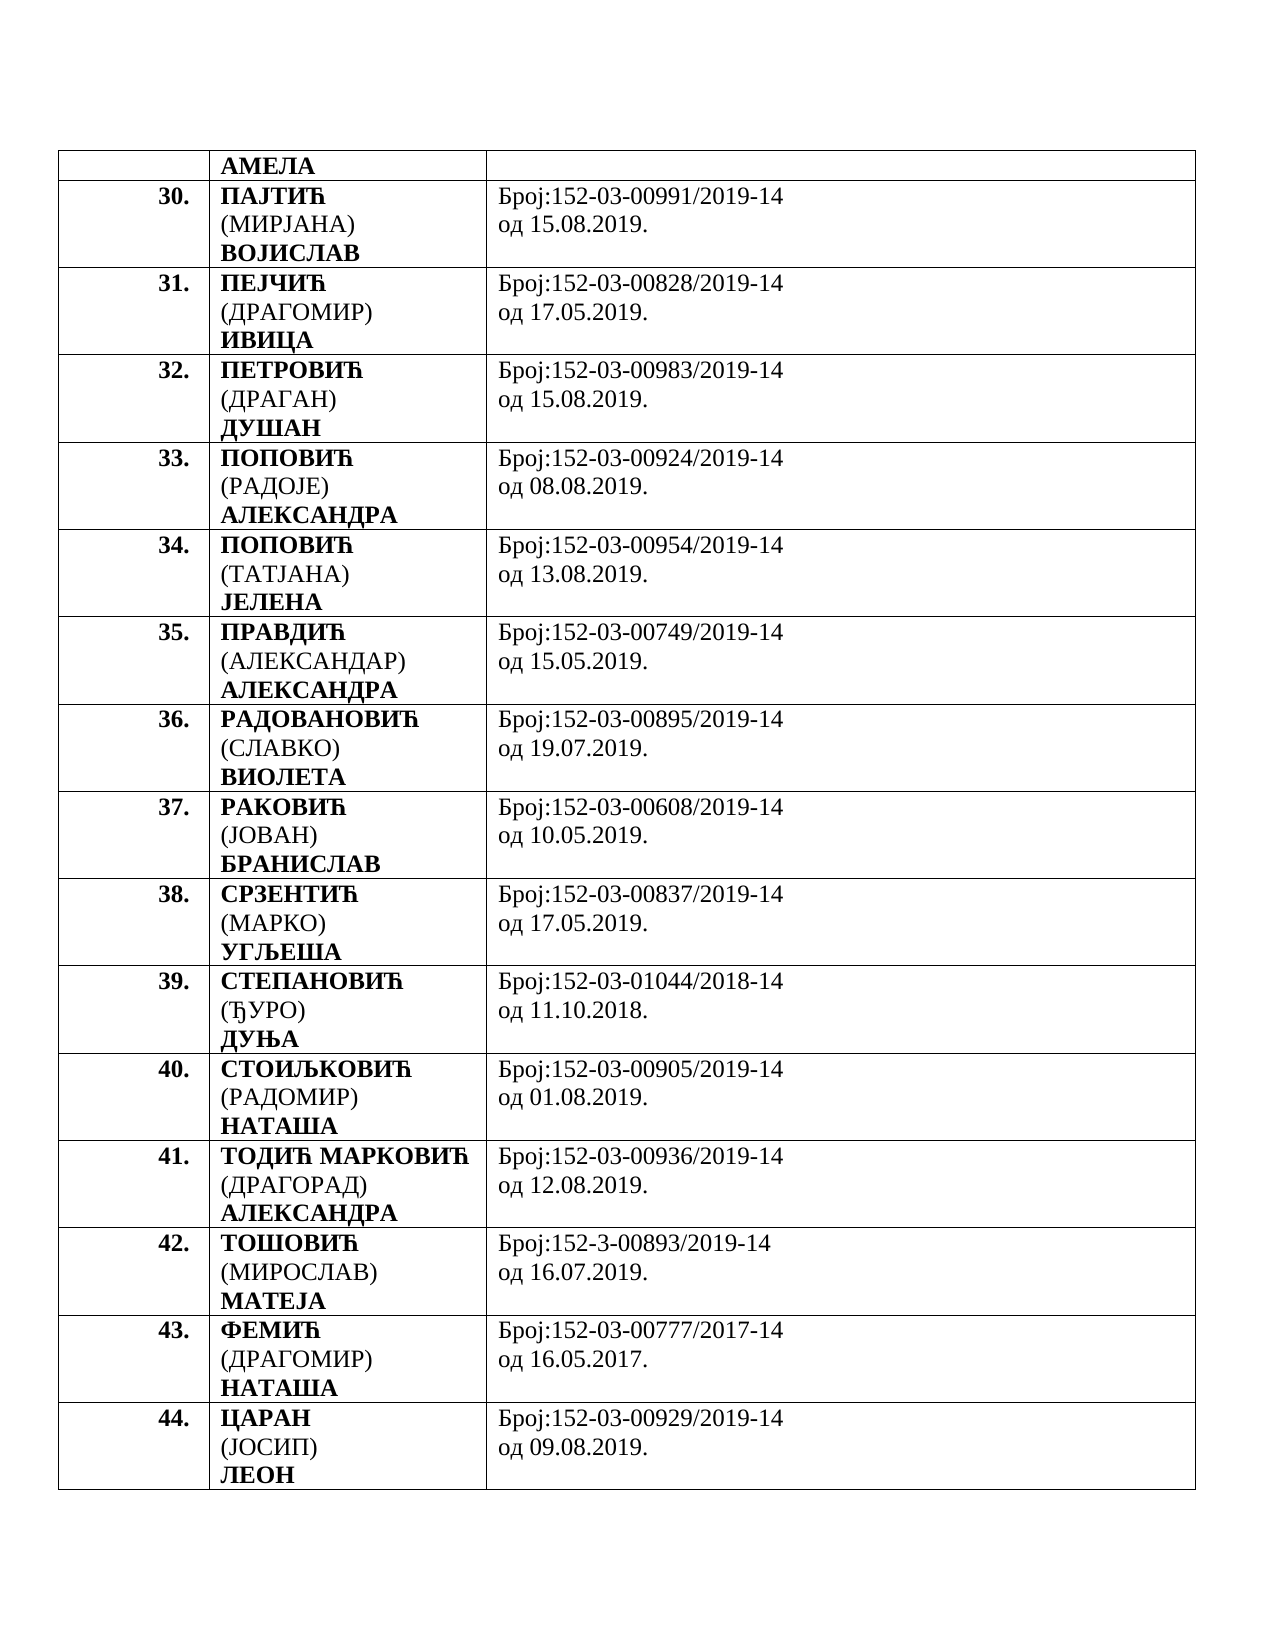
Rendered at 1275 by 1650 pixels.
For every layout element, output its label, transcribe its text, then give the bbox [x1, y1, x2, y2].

table_cell ПОПОВИЋ (РАДОЈЕ) АЛЕКСАНДРА [210, 443, 486, 529]
table_cell [59, 355, 209, 442]
table_cell ПАЈТИЋ (МИРЈАНА) ВОЈИСЛАВ [210, 181, 486, 267]
table_cell Број:152-03-00924/2019-14 од 08.08.2019. [487, 443, 1195, 529]
table_cell Број:152-03-00608/2019-14 од 10.05.2019. [487, 792, 1195, 878]
table_cell ПЕЈЧИЋ (ДРАГОМИР) ИВИЦА [210, 268, 486, 354]
table_cell СТОИЉКОВИЋ (РАДОМИР) НАТАША [210, 1054, 486, 1140]
table_cell СТЕПАНОВИЋ (ЂУРО) ДУЊА [210, 966, 486, 1053]
table_cell ТОШОВИЋ (МИРОСЛАВ) МАТЕЈА [210, 1228, 486, 1314]
table_cell Број:152-03-00777/2017-14 од 16.05.2017. [487, 1316, 1195, 1402]
table_cell [59, 966, 209, 1053]
table_cell [59, 443, 209, 529]
table_cell Број:152-03-00749/2019-14 од 15.05.2019. [487, 617, 1195, 703]
table_cell [59, 617, 209, 703]
table_cell [59, 530, 209, 616]
table_cell Број:152-3-00893/2019-14 од 16.07.2019. [487, 1228, 1195, 1314]
table_cell ПЕТРОВИЋ (ДРАГАН) ДУШАН [210, 355, 486, 442]
table_cell Број:152-03-01044/2018-14 од 11.10.2018. [487, 966, 1195, 1053]
table_cell [59, 268, 209, 354]
table_cell Број:152-03-00936/2019-14 од 12.08.2019. [487, 1141, 1195, 1227]
table_cell Број:152-03-00837/2019-14 од 17.05.2019. [487, 879, 1195, 965]
table_cell ЦАРАН (ЈОСИП) ЛЕОН [210, 1403, 486, 1489]
table_cell ПРАВДИЋ (АЛЕКСАНДАР) АЛЕКСАНДРА [210, 617, 486, 703]
table_cell Број:152-03-00828/2019-14 од 17.05.2019. [487, 268, 1195, 354]
table_cell [59, 1403, 209, 1489]
table_cell Број:152-03-00983/2019-14 од 15.08.2019. [487, 355, 1195, 442]
table_cell Број:152-03-00991/2019-14 од 15.08.2019. [487, 181, 1195, 267]
table_cell Број:152-03-00929/2019-14 од 09.08.2019. [487, 1403, 1195, 1489]
table_cell [59, 181, 209, 267]
table_cell ФЕМИЋ (ДРАГОМИР) НАТАША [210, 1316, 486, 1402]
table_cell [210, 151, 486, 180]
table_cell [59, 1054, 209, 1140]
table_cell [59, 792, 209, 878]
table_cell [59, 151, 209, 180]
table_cell [59, 1141, 209, 1227]
table_cell СРЗЕНТИЋ (МАРКО) УГЉЕША [210, 879, 486, 965]
table_cell РАКОВИЋ (ЈОВАН) БРАНИСЛАВ [210, 792, 486, 878]
table_cell [59, 1316, 209, 1402]
table_cell [59, 879, 209, 965]
table_cell ПОПОВИЋ (ТАТЈАНА) ЈЕЛЕНА [210, 530, 486, 616]
table_cell Број:152-03-00954/2019-14 од 13.08.2019. [487, 530, 1195, 616]
table_cell [59, 705, 209, 791]
table_cell [59, 1228, 209, 1314]
table_cell Број:152-03-00895/2019-14 од 19.07.2019. [487, 705, 1195, 791]
table_cell ТОДИЋ МАРКОВИЋ (ДРАГОРАД) АЛЕКСАНДРА [210, 1141, 486, 1227]
table_cell Број:152-03-00905/2019-14 од 01.08.2019. [487, 1054, 1195, 1140]
table_cell РАДОВАНОВИЋ (СЛАВКО) ВИОЛЕТА [210, 705, 486, 791]
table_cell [487, 151, 1195, 180]
